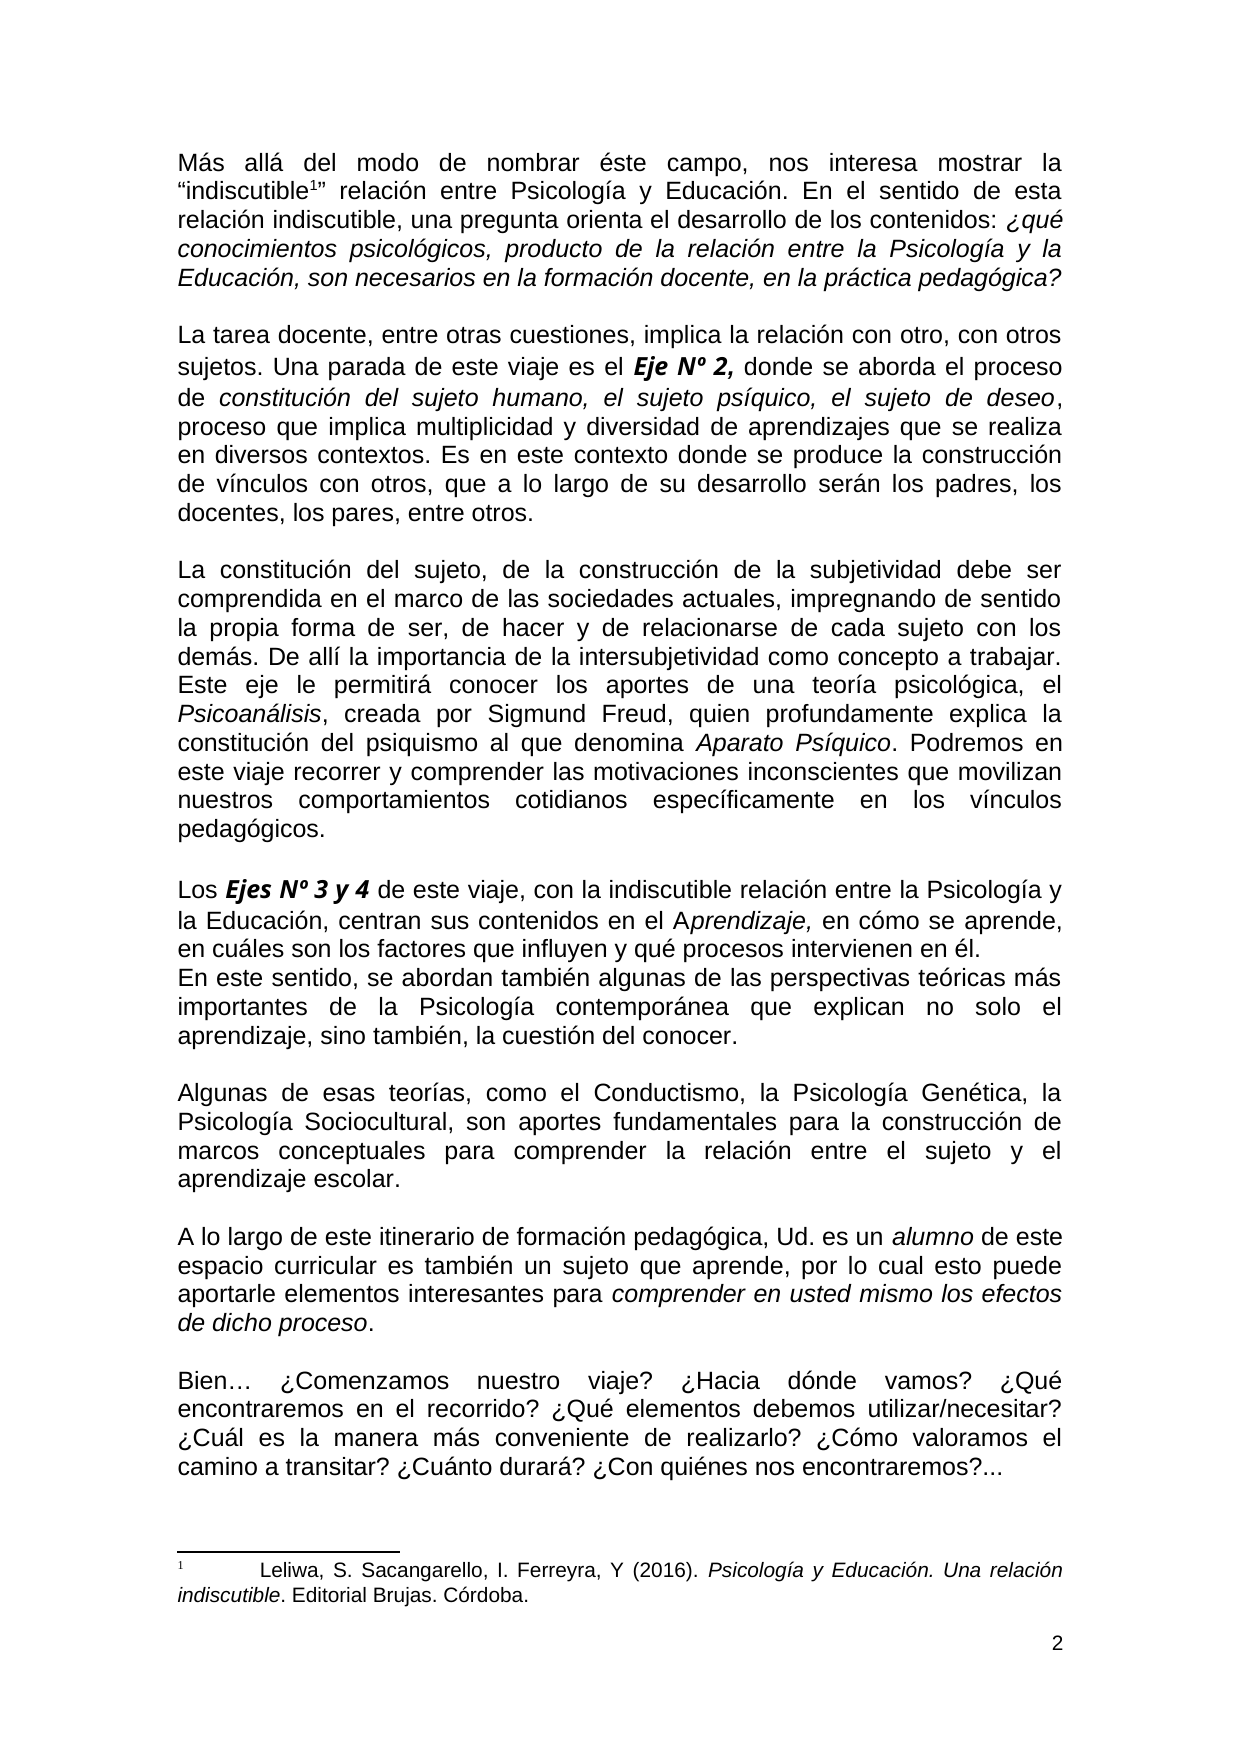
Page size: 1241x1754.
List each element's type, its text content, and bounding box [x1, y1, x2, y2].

text En este sentido, se abordan también algunas de las perspectivas teóricas más importantes de la Psicología contemporánea que explican no solo el aprendizaje, sino también, la cuestión del conocer. [177, 963, 1063, 1049]
text Los Ejes Nº 3 y 4 de este viaje, con la indiscutible relación entre la Psicología y la Educación, centran sus contenidos en el Aprendizaje, en cómo se aprende, en cuáles son los factores que influyen y qué procesos intervienen en él. [177, 872, 1063, 963]
text Bien… ¿Comenzamos nuestro viaje? ¿Hacia dónde vamos? ¿Qué encontraremos en el recorrido? ¿Qué elementos debemos utilizar/necesitar? ¿Cuál es la manera más conveniente de realizarlo? ¿Cómo valoramos el camino a transitar? ¿Cuánto durará? ¿Con quiénes nos encontraremos?... [177, 1366, 1063, 1481]
text La constitución del sujeto, de la construcción de la subjetividad debe ser comprendida en el marco de las sociedades actuales, impregnando de sentido la propia forma de ser, de hacer y de relacionarse de cada sujeto con los demás. De allí la importancia de la intersubjetividad como concepto a trabajar. Este eje le permitirá conocer los aportes de una teoría psicológica, el Psicoanálisis, creada por Sigmund Freud, quien profundamente explica la constitución del psiquismo al que denomina Aparato Psíquico. Podremos en este viaje recorrer y comprender las motivaciones inconscientes que movilizan nuestros comportamientos cotidianos específicamente en los vínculos pedagógicos. [177, 555, 1063, 843]
text Algunas de esas teorías, como el Conductismo, la Psicología Genética, la Psicología Sociocultural, son aportes fundamentales para la construcción de marcos conceptuales para comprender la relación entre el sujeto y el aprendizaje escolar. [177, 1078, 1063, 1193]
text Más allá del modo de nombrar éste campo, nos interesa mostrar la “indiscutible” relación entre Psicología y Educación. En el sentido de esta relación indiscutible, una pregunta orienta el desarrollo de los contenidos: ¿qué conocimientos psicológicos, producto de la relación entre la Psicología y la Educación, son necesarios en la formación docente, en la práctica pedagógica? [177, 148, 1063, 291]
text A lo largo de este itinerario de formación pedagógica, Ud. es un alumno de este espacio curricular es también un sujeto que aprende, por lo cual esto puede aportarle elementos interesantes para comprender en usted mismo los efectos de dicho proceso. [177, 1222, 1063, 1337]
text La tarea docente, entre otras cuestiones, implica la relación con otro, con otros sujetos. Una parada de este viaje es el Eje Nº 2, donde se aborda el proceso de constitución del sujeto humano, el sujeto psíquico, el sujeto de deseo, proceso que implica multiplicidad y diversidad de aprendizajes que se realiza en diversos contextos. Es en este contexto donde se produce la construcción de vínculos con otros, que a lo largo de su desarrollo serán los padres, los docentes, los pares, entre otros. [177, 320, 1063, 527]
